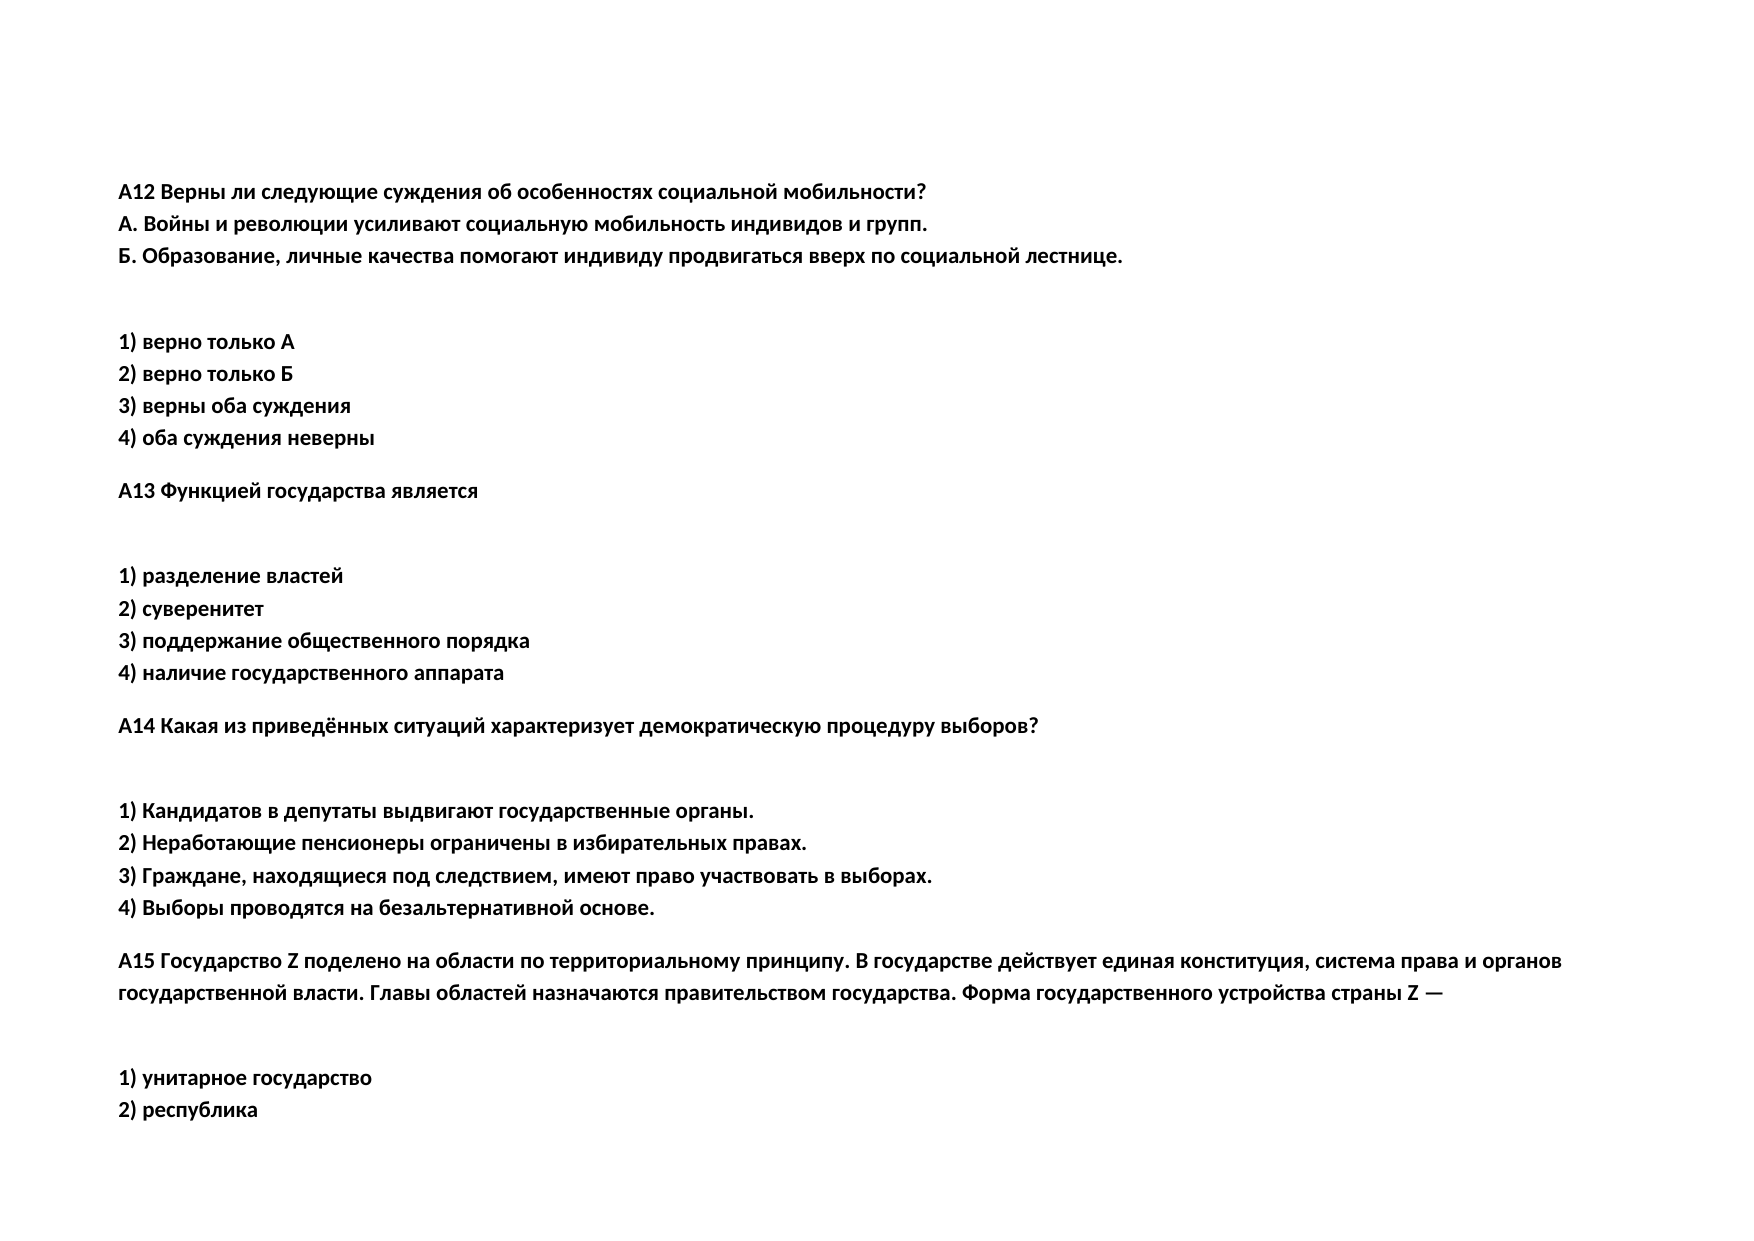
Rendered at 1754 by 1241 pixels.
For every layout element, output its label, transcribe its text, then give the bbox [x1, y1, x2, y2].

text 1) Кандидатов в депутаты выдвигают государственные органы. 2) Неработающие пенсионеры ограничены в избирательных правах. 3) Граждане, находящиеся под следствием, имеют право участвовать в выборах. 4) Выборы проводятся на безальтернативной основе. [118, 764, 1636, 921]
text A12 Верны ли следующие суждения об особенностях социальной мобильности? А. Войны и революции усиливают социальную мобильность индивидов и групп. Б. Образование, личные качества помогают индивиду продвигаться вверх по социальной лестнице. [118, 177, 1636, 269]
text A13 Функцией государства является [118, 476, 1636, 504]
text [118, 1031, 1636, 1123]
text 1) верно только А 2) верно только Б 3) верны оба суждения 4) оба суждения неверны [118, 294, 1636, 451]
text A15 Государство Z поделено на области по территориальному принципу. В государстве действует единая конституция, система права и органов государственной власти. Главы областей назначаются правительством государства. Форма государственного устройства страны Z — [118, 946, 1636, 1006]
text 1) разделение властей 2) суверенитет 3) поддержание общественного порядка 4) наличие государственного аппарата [118, 529, 1636, 686]
text A14 Какая из приведённых ситуаций характеризует демократическую процедуру выборов? [118, 711, 1636, 739]
